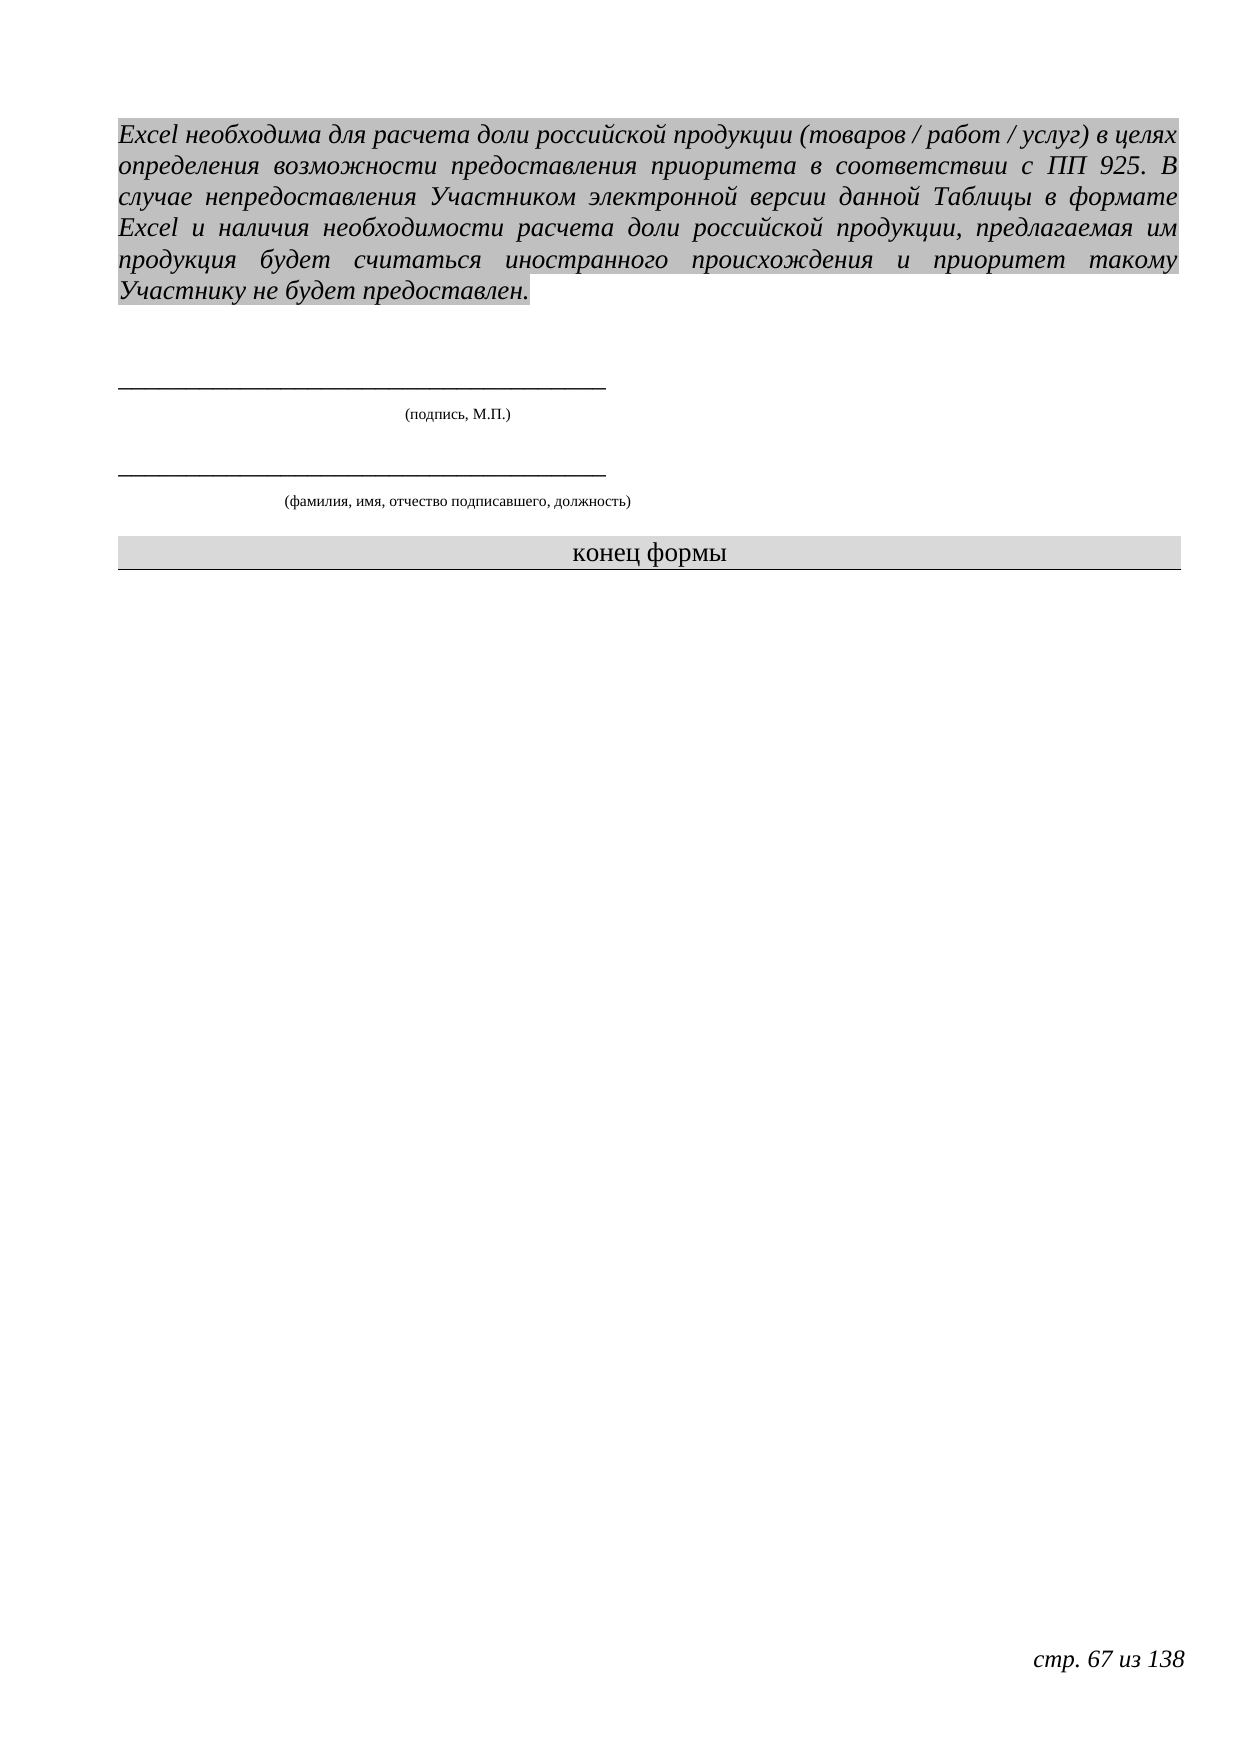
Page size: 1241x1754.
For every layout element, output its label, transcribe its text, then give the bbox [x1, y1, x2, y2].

text ВНИМАНИЕ: В комплекте Документации о закупке прилагается электронная версия вышеуказанной Таблицы (ПРИЛОЖЕНИЕ № 8 – СТРУКТУРА НМЦ (в формате Excel)). Участник предоставляет в составе своей заявки, в том числе, заполненную электронную версию данной Таблицы в формате Excel. Электронная версия данной Таблицы в формате Excel необходима для расчета доли российской продукции (товаров / работ / услуг) в целях определения возможности предоставления приоритета в соответствии с ПП 925. В случае непредоставления Участником электронной версии данной Таблицы в формате Excel и наличия необходимости расчета доли российской продукции, предлагаемая им продукция будет считаться иностранного происхождения и приоритет такому Участнику не будет предоставлен. [530, 118, 1181, 305]
text (фамилия, имя, отчество подписавшего, должность) [118, 492, 797, 523]
text ____________________________________ [118, 361, 1181, 392]
text конец формы [118, 536, 1181, 569]
text (подпись, М.П.) [118, 405, 797, 436]
text ____________________________________ [118, 448, 1181, 479]
